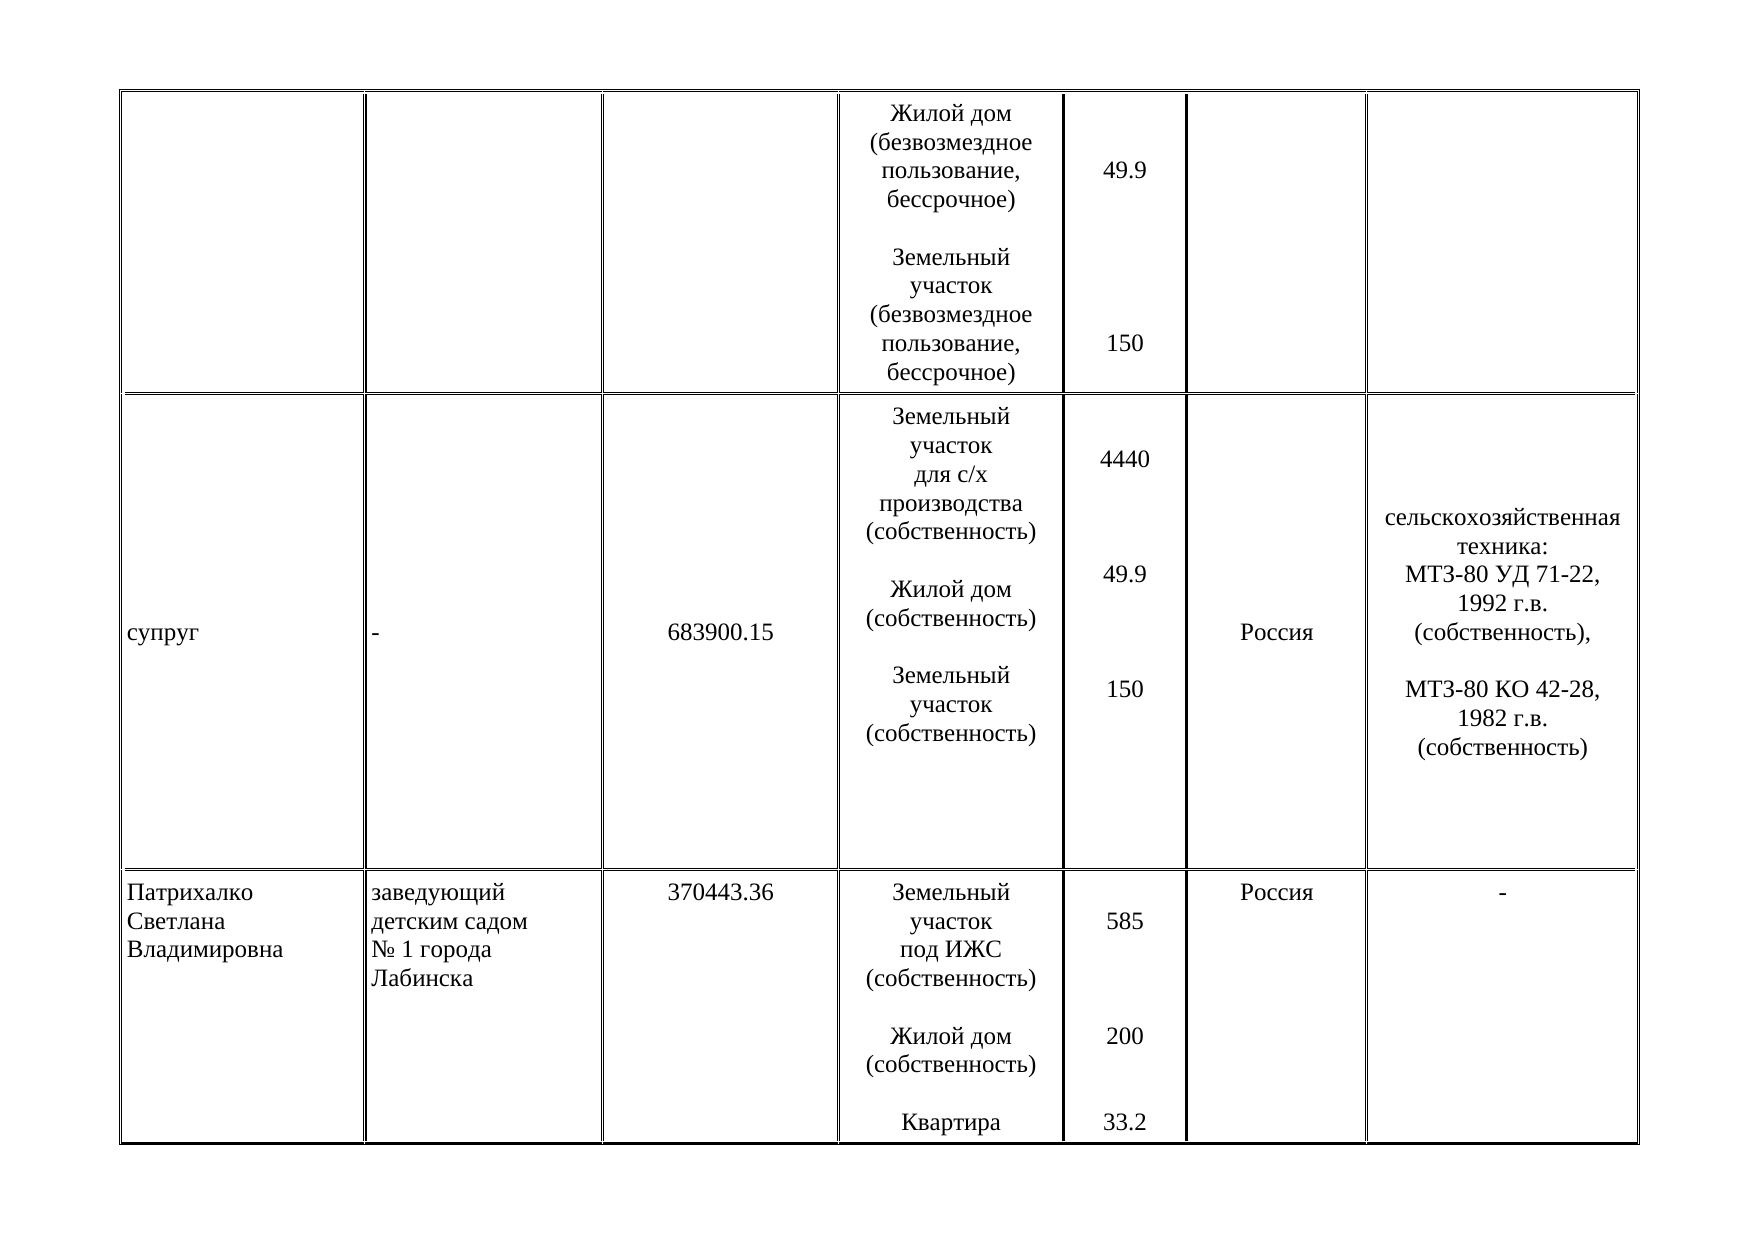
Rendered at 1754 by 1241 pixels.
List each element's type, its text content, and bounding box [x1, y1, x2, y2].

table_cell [365, 871, 602, 1142]
table_cell 13190000 49.9 150 [1063, 92, 1186, 392]
table_cell 333328.29 [603, 92, 838, 392]
table_cell Земельный участок для с/х производства (собственность) Жилой дом (собственность) Земельный участок (собственность) [840, 395, 1062, 868]
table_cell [839, 871, 1063, 1142]
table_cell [1367, 92, 1637, 392]
table_cell 370443.36 [603, 871, 838, 1142]
table_cell Россия [1188, 395, 1365, 868]
table_cell - [367, 395, 601, 868]
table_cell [120, 90, 365, 392]
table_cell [365, 92, 602, 392]
table_cell 4440 49.9 150 [1065, 395, 1185, 868]
table_cell Россия [1186, 92, 1367, 392]
table_cell - [1367, 868, 1638, 1142]
table_cell супруг [120, 392, 365, 868]
table_cell 683900.15 [604, 395, 837, 868]
table_cell 585 200 33.2 [1063, 871, 1186, 1142]
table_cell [839, 92, 1063, 392]
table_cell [120, 868, 365, 1142]
table_cell сельскохозяйственная техника: МТЗ-80 УД 71-22, .в. (собственность), МТЗ-80 КО 42-28, .в. (собственность) [1367, 392, 1638, 868]
table_cell Россия [1186, 871, 1367, 1142]
